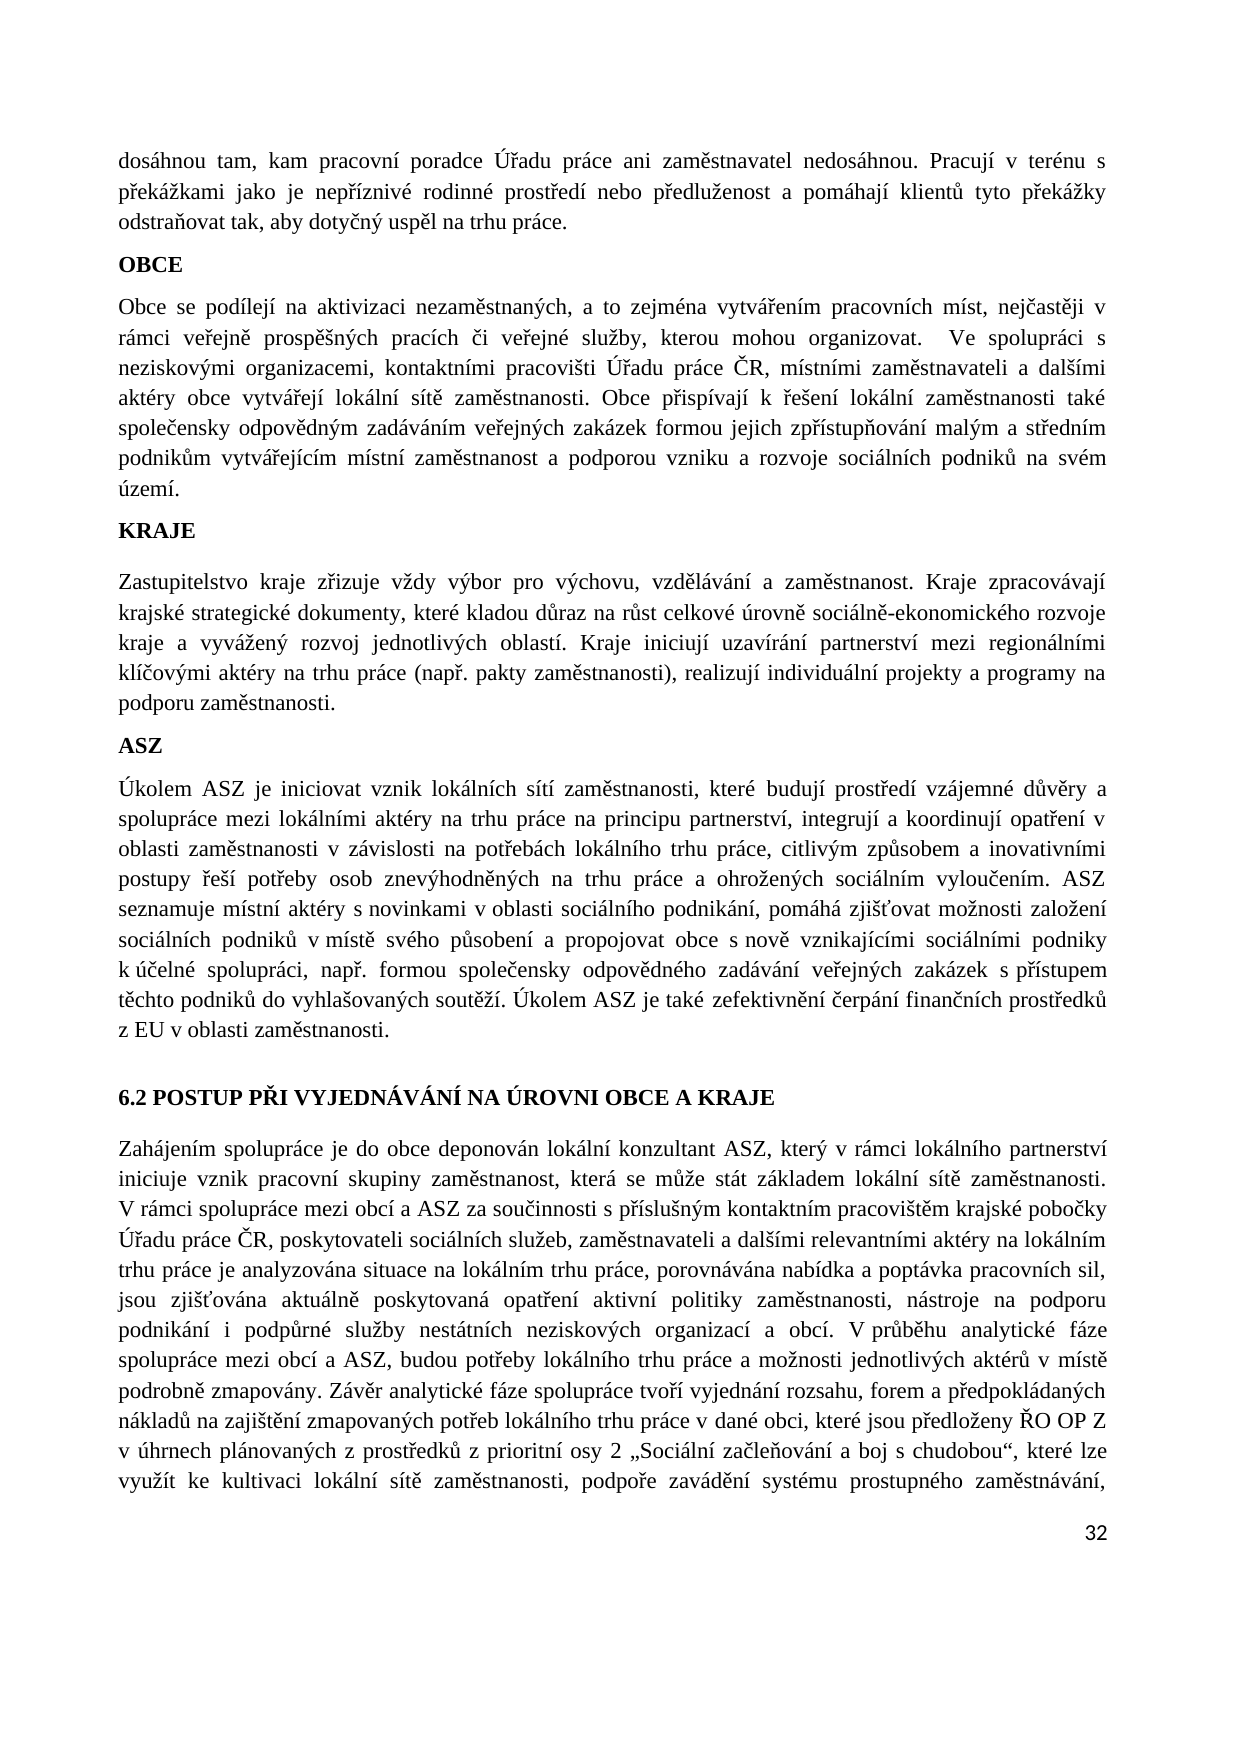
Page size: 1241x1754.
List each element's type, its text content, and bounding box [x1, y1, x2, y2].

text 6.2 POSTUP PŘI VYJEDNÁVÁNÍ NA ÚROVNI OBCE A KRAJE [118, 1084, 1107, 1110]
text ASZ [118, 732, 1107, 758]
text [118, 1135, 1107, 1494]
text KRAJE [118, 517, 1107, 544]
text Úkolem ASZ je iniciovat vznik lokálních sítí zaměstnanosti, které budují prostředí vzájemné důvěry a spolupráce mezi lokálními aktéry na trhu práce na principu partnerství, integrují a koordinují opatření v oblasti zaměstnanosti v závislosti na potřebách lokálního trhu práce, citlivým způsobem a inovativními postupy řeší potřeby osob znevýhodněných na trhu práce a ohrožených sociálním vyloučením. ASZ seznamuje místní aktéry s novinkami v oblasti sociálního podnikání, pomáhá zjišťovat možnosti založení sociálních podniků v místě svého působení a propojovat obce s nově vznikajícími sociálními podniky k účelné spolupráci, např. formou společensky odpovědného zadávání veřejných zakázek s přístupem těchto podniků do vyhlašovaných soutěží. Úkolem ASZ je také zefektivnění čerpání finančních prostředků z EU v oblasti zaměstnanosti. [118, 892, 1107, 1043]
text OBCE [118, 251, 1107, 277]
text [118, 148, 1107, 234]
text Zastupitelstvo kraje zřizuje vždy výbor pro výchovu, vzdělávání a zaměstnanost. Kraje zpracovávají krajské strategické dokumenty, které kladou důraz na růst celkové úrovně sociálně-ekonomického rozvoje kraje a vyvážený rozvoj jednotlivých oblastí. Kraje iniciují uzavírání partnerství mezi regionálními klíčovými aktéry na trhu práce (např. pakty zaměstnanosti), realizují individuální projekty a programy na podporu zaměstnanosti. [118, 568, 1107, 716]
